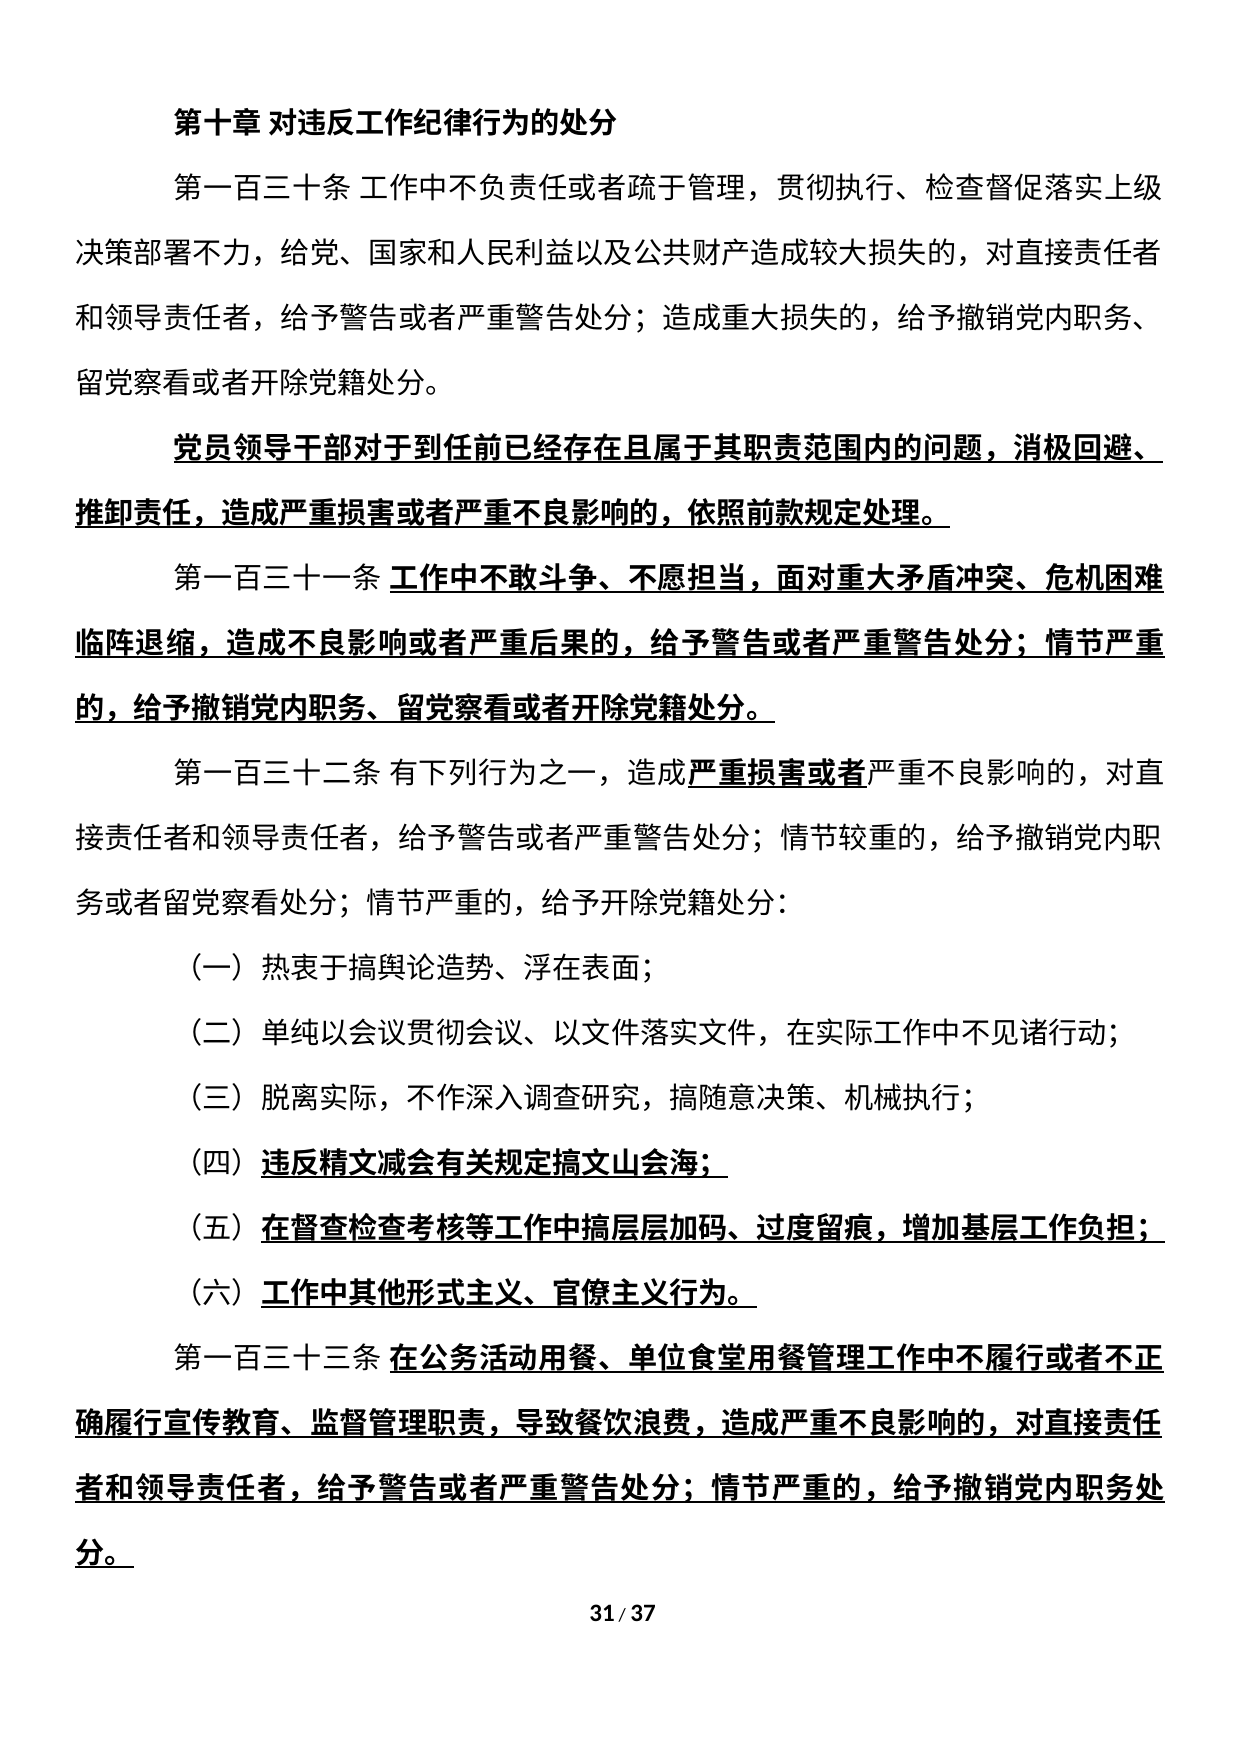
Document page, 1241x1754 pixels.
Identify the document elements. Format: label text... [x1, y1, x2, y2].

text （一）热衷于搞舆论造势、浮在表面； [75, 933, 1165, 998]
text 第十章 对违反工作纪律行为的处分 [75, 88, 1165, 153]
text （五）在督查检查考核等工作中搞层层加码、过度留痕，增加基层工作负担； [75, 1193, 1165, 1258]
text 第一百三十条 工作中不负责任或者疏于管理，贯彻执行、检查督促落实上级决策部署不力，给党、国家和人民利益以及公共财产造成较大损失的，对直接责任者和领导责任者，给予警告或者严重警告处分；造成重大损失的，给予撤销党内职务、留党察看或者开除党籍处分。 [75, 153, 1165, 413]
text 第一百三十三条 在公务活动用餐、单位食堂用餐管理工作中不履行或者不正确履行宣传教育、监督管理职责，导致餐饮浪费，造成严重不良影响的，对直接责任者和领导责任者，给予警告或者严重警告处分；情节严重的，给予撤销党内职务处分。 [75, 1503, 1165, 1583]
text （三）脱离实际，不作深入调查研究，搞随意决策、机械执行； [75, 1063, 1165, 1128]
text 第一百三十一条 工作中不敢斗争、不愿担当，面对重大矛盾冲突、危机困难临阵退缩，造成不良影响或者严重后果的，给予警告或者严重警告处分；情节严重的，给予撤销党内职务、留党察看或者开除党籍处分。 [75, 543, 1165, 656]
text （二）单纯以会议贯彻会议、以文件落实文件，在实际工作中不见诸行动； [75, 998, 1165, 1063]
text 第一百三十二条 有下列行为之一，造成严重损害或者严重不良影响的，对直接责任者和领导责任者，给予警告或者严重警告处分；情节较重的，给予撤销党内职务或者留党察看处分；情节严重的，给予开除党籍处分： [75, 738, 1165, 933]
text （六）工作中其他形式主义、官僚主义行为。 [75, 1258, 1165, 1323]
text 第一百三十三条 在公务活动用餐、单位食堂用餐管理工作中不履行或者不正确履行宣传教育、监督管理职责，导致餐饮浪费，造成严重不良影响的，对直接责任者和领导责任者，给予警告或者严重警告处分；情节严重的，给予撤销党内职务处分。 [75, 1323, 1165, 1501]
text （四）违反精文减会有关规定搞文山会海； [75, 1128, 1165, 1193]
text 第一百三十一条 工作中不敢斗争、不愿担当，面对重大矛盾冲突、危机困难临阵退缩，造成不良影响或者严重后果的，给予警告或者严重警告处分；情节严重的，给予撤销党内职务、留党察看或者开除党籍处分。 [75, 658, 1165, 738]
text 党员领导干部对于到任前已经存在且属于其职责范围内的问题，消极回避、推卸责任，造成严重损害或者严重不良影响的，依照前款规定处理。 [75, 413, 1165, 543]
